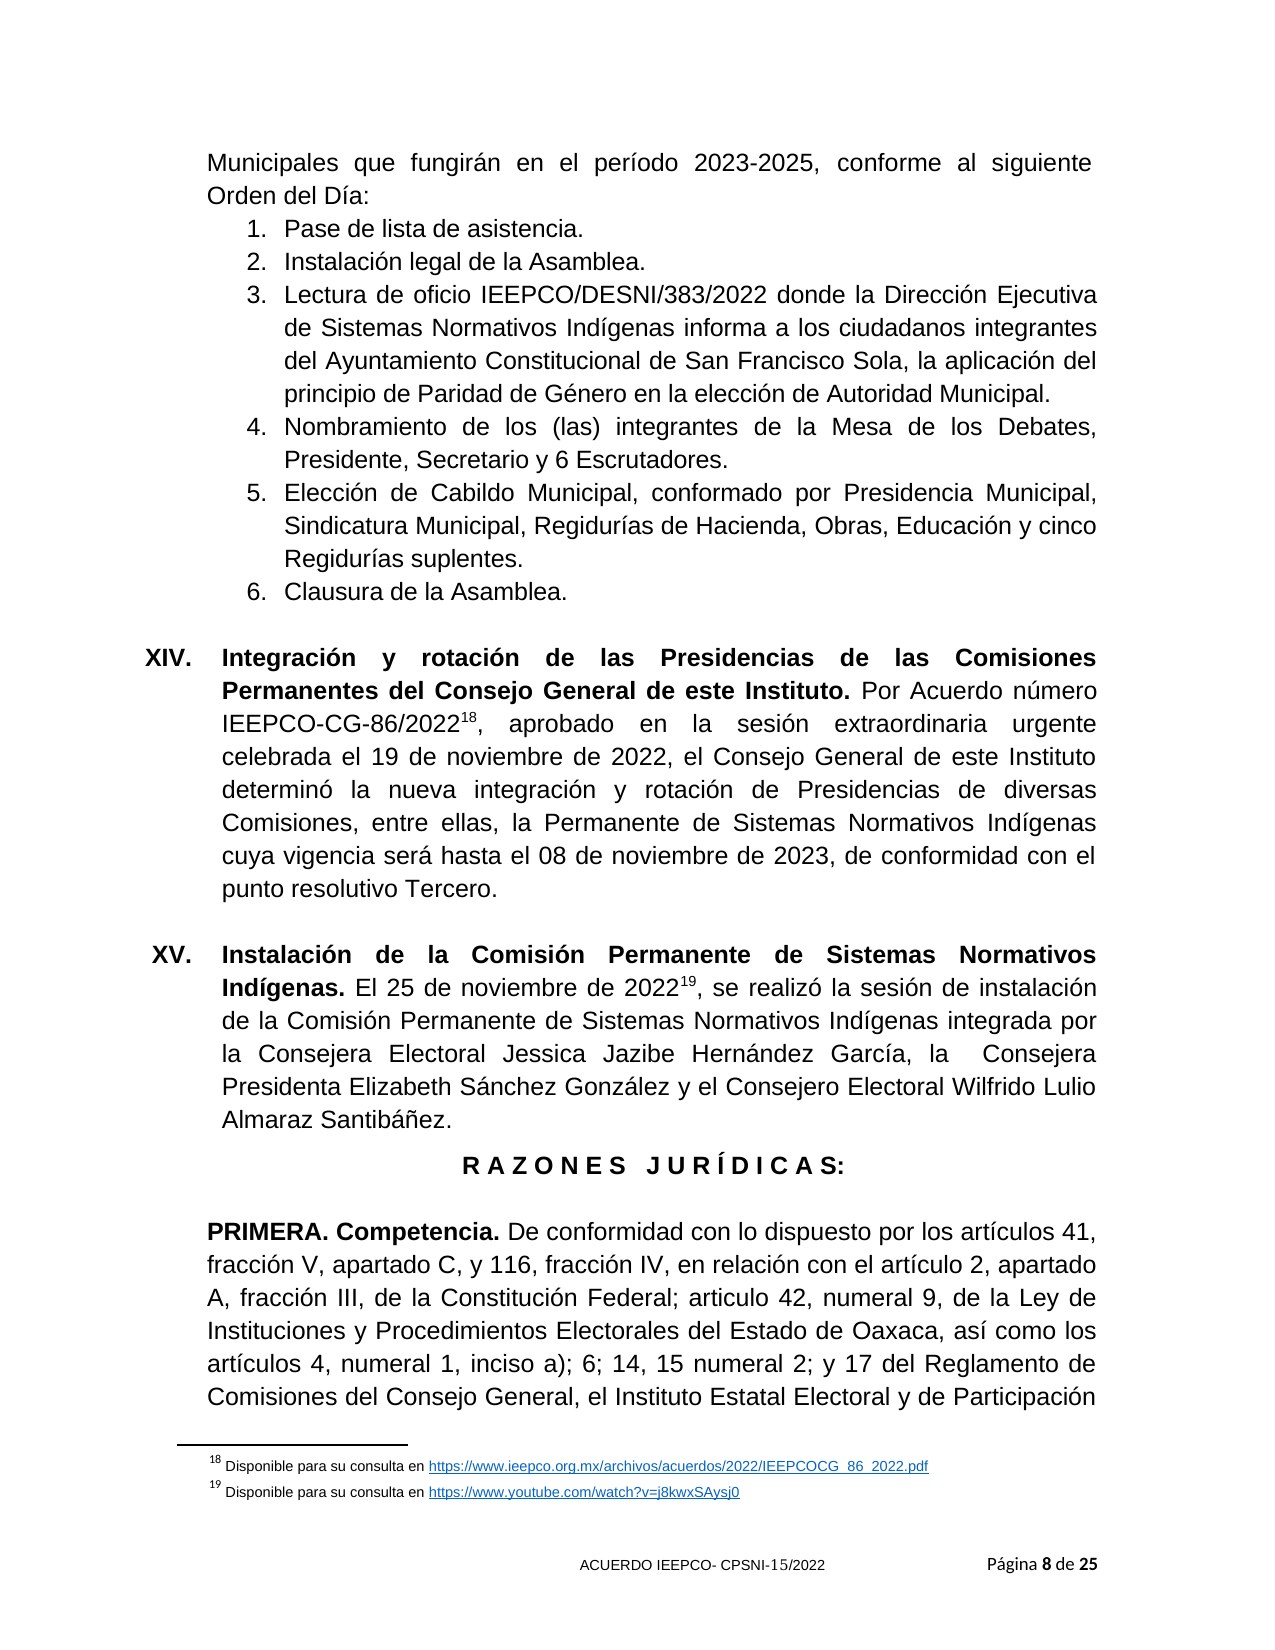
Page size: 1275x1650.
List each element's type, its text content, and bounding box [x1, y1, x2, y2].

list Pase de lista de asistencia. [246, 214, 1098, 242]
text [207, 1217, 1098, 1411]
list Lectura de oficio IEEPCO/DESNI/383/2022 donde la Dirección Ejecutiva de Sistemas Normativos Indígenas informa a los ciudadanos integrantes del Ayuntamiento Constitucional de San Francisco Sola, la aplicación del principio de Paridad de Género en la elección de Autoridad Municipal. [246, 280, 1098, 408]
list Integración y rotación de las Presidencias de las Comisiones Permanentes del Consejo General de este Instituto. Por Acuerdo número IEEPCO-CG-86/2022, aprobado en la sesión extraordinaria urgente celebrada el 19 de noviembre de 2022, el Consejo General de este Instituto determinó la nueva integración y rotación de Presidencias de diversas Comisiones, entre ellas, la Permanente de Sistemas Normativos Indígenas cuya vigencia será hasta el 08 de noviembre de 2023, de conformidad con el punto resolutivo Tercero. [192, 643, 1098, 903]
list Clausura de la Asamblea. [246, 577, 1098, 606]
list Elección de Cabildo Municipal, conformado por Presidencia Municipal, Sindicatura Municipal, Regidurías de Hacienda, Obras, Educación y cinco Regidurías suplentes. [246, 478, 1098, 573]
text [207, 148, 1092, 209]
text R A Z O N E S J U R Í D I C A S: [308, 1151, 999, 1179]
list Instalación legal de la Asamblea. [246, 247, 1098, 276]
list Instalación de la Comisión Permanente de Sistemas Normativos Indígenas. El 25 de noviembre de 2022, se realizó la sesión de instalación de la Comisión Permanente de Sistemas Normativos Indígenas integrada por la Consejera Electoral Jessica Jazibe Hernández García, la Consejera Presidenta Elizabeth Sánchez González y el Consejero Electoral Wilfrido Lulio Almaraz Santibáñez. [192, 940, 1098, 1134]
list Nombramiento de los (las) integrantes de la Mesa de los Debates, Presidente, Secretario y 6 Escrutadores. [246, 412, 1098, 474]
